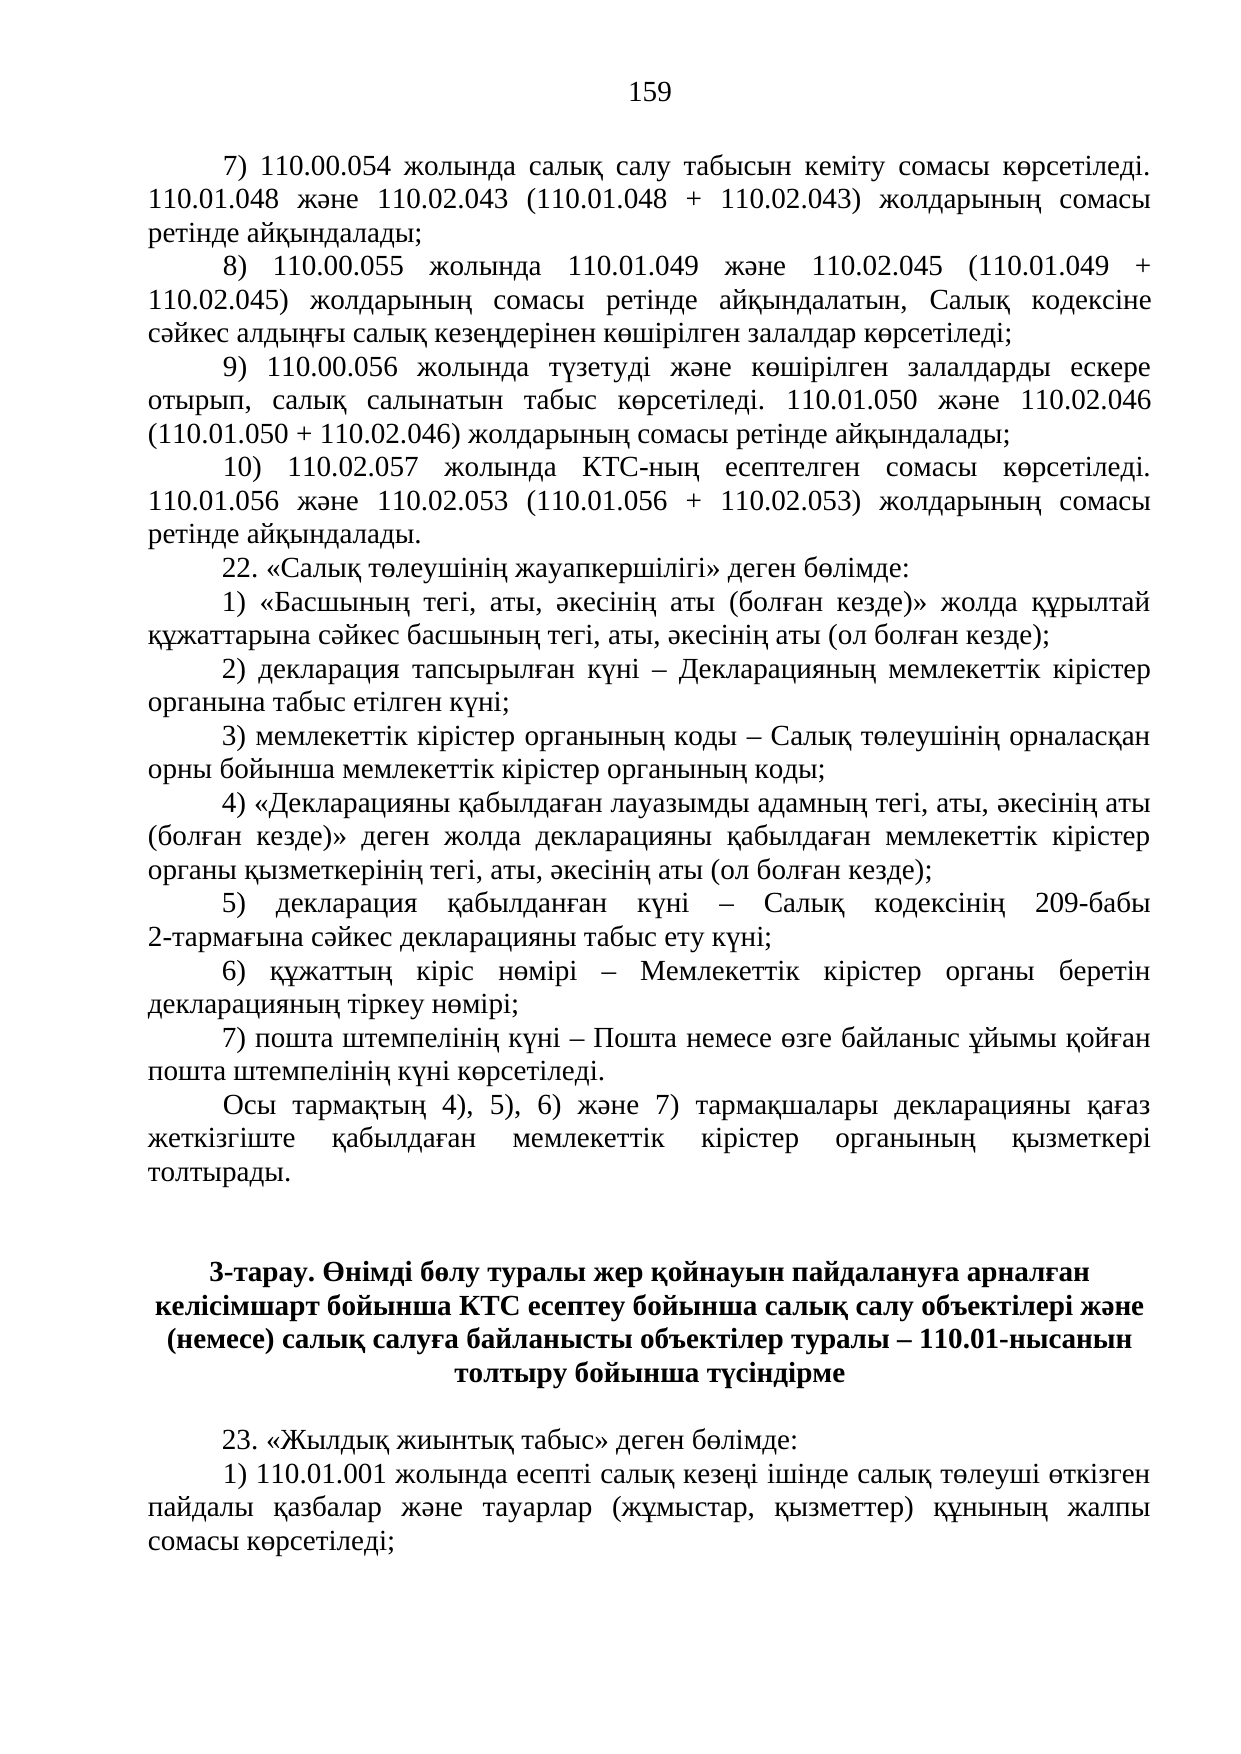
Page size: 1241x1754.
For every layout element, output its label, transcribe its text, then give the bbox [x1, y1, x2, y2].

text келісімшарт бойынша КТС есептеу бойынша салық салу объектілері және (немесе) салық салуға байланысты объектілер туралы – 110.01-нысанын толтыру бойынша түсіндірме [148, 1288, 1152, 1389]
list «Салық төлеушiнiң жауапкершiлiгi» деген бөлімде: [148, 550, 1152, 584]
text 8) 110.00.055 жолында 110.01.049 және 110.02.045 (110.01.049 + 110.02.045) жолдарының сомасы ретінде айқындалатын, Салық кодексіне сәйкес алдыңғы салық кезеңдерінен көшірілген залалдар көрсетіледі; [148, 248, 1152, 349]
text Осы тармақтың 4), 5), 6) және 7) тармақшалары декларацияны қағаз жеткізгіште қабылдаған мемлекеттік кірістер органының қызметкері толтырады. [148, 1087, 1152, 1187]
list «Жылдық жиынтық табыс» деген бөлімде: [148, 1422, 1152, 1456]
text 3) мемлекеттік кірістер органының коды – Салық төлеушінің орналасқан орны бойынша мемлекеттік кірістер органының коды; [148, 718, 1152, 785]
text 3-тарау. Өнімді бөлу туралы жер қойнауын пайдалануға арналған [148, 1254, 1152, 1288]
text 10) 110.02.057 жолында КТС-ның есептелген сомасы көрсетіледі. 110.01.056 және 110.02.053 (110.01.056 + 110.02.053) жолдарының сомасы ретінде айқындалады. [148, 449, 1152, 550]
text 1) «Басшының тегі, аты, әкесінің аты (болған кезде)» жолда құрылтай құжаттарына сәйкес басшының тегі, аты, әкесінің аты (ол болған кезде); [148, 584, 1152, 651]
text 1) 110.01.001 жолында есепті салық кезеңі ішінде салық төлеуші өткізген пайдалы қазбалар және тауарлар (жұмыстар, қызметтер) құнының жалпы сомасы көрсетіледі; [148, 1456, 1152, 1556]
text 7) пошта штемпелінің күні – Пошта немесе өзге байланыс ұйымы қойған пошта штемпелінің күні көрсетіледі. [148, 1020, 1152, 1087]
text 4) «Декларацияны қабылдаған лауазымды адамның тегі, аты, әкесінің аты (болған кезде)» деген жолда декларацияны қабылдаған мемлекеттік кірістер органы қызметкерінің тегі, аты, әкесінің аты (ол болған кезде); [148, 785, 1152, 886]
text 9) 110.00.056 жолында түзетуді және көшірілген залалдарды ескере отырып, салық салынатын табыс көрсетіледі. 110.01.050 және 110.02.046 (110.01.050 + 110.02.046) жолдарының сомасы ретінде айқындалады; [148, 349, 1152, 449]
text 6) құжаттың кіріс нөмірі – Мемлекеттік кірістер органы беретін декларацияның тіркеу нөмірі; [148, 953, 1152, 1020]
text 2) декларация тапсырылған күні – Декларацияның мемлекеттік кірістер органына табыс етілген күні; [148, 651, 1152, 718]
text 7) 110.00.054 жолында салық салу табысын кеміту сомасы көрсетіледі. 110.01.048 және 110.02.043 (110.01.048 + 110.02.043) жолдарының сомасы ретінде айқындалады; [148, 148, 1152, 248]
text 5) декларация қабылданған күні – Салық кодексінің 209-бабы 2-тармағына сәйкес декларацияны табыс ету күні; [148, 886, 1152, 953]
